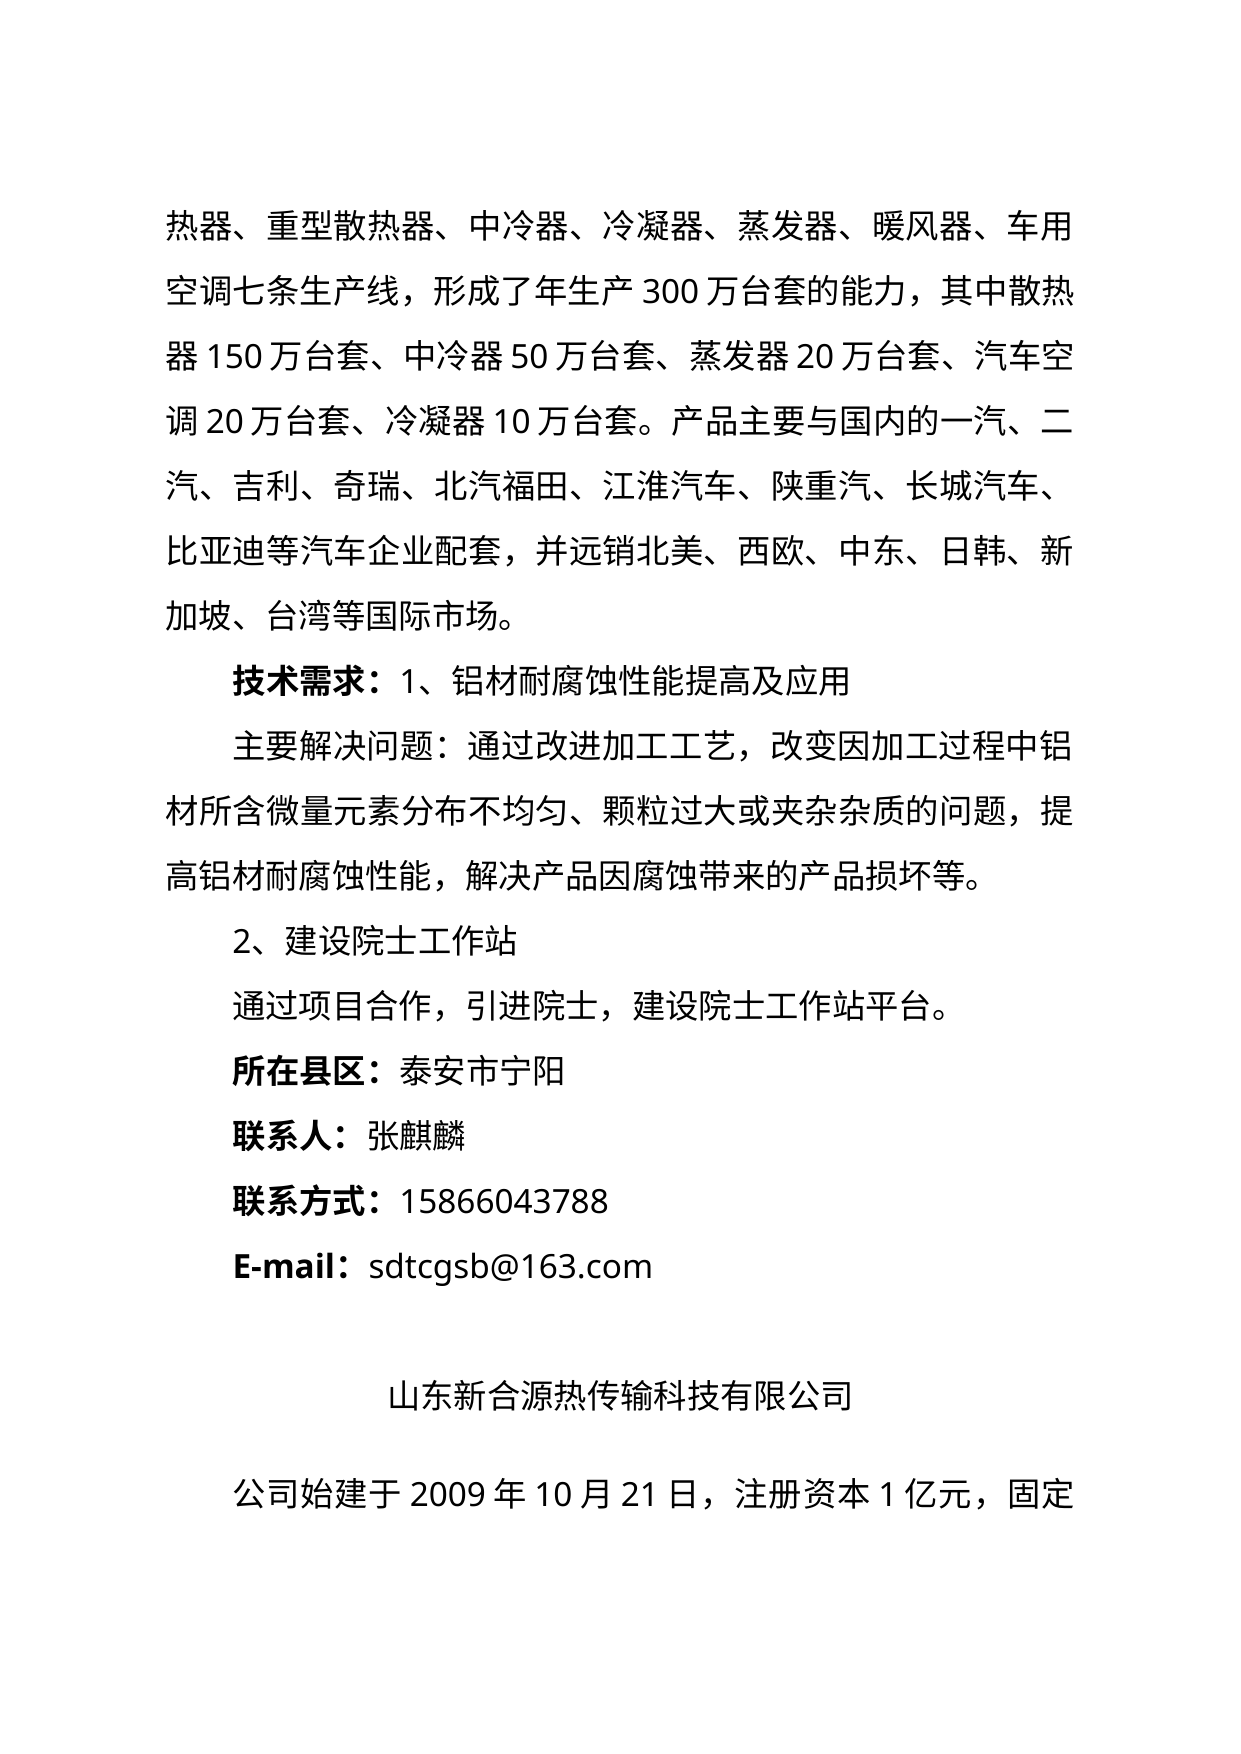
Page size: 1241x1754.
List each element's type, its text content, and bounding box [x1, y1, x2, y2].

text 技术需求：1、铝材耐腐蚀性能提高及应用 [165, 647, 1075, 712]
text 所在县区：泰安市宁阳 [165, 1037, 1075, 1102]
text 主要解决问题：通过改进加工工艺，改变因加工过程中铝材所含微量元素分布不均匀、颗粒过大或夹杂杂质的问题，提高铝材耐腐蚀性能，解决产品因腐蚀带来的产品损坏等。 [165, 712, 1075, 907]
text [165, 1459, 1075, 1524]
text 通过项目合作，引进院士，建设院士工作站平台。 [165, 972, 1075, 1037]
text 2、建设院士工作站 [165, 907, 1075, 972]
text E-mail：sdtcgsb@163.com [165, 1232, 1075, 1297]
text 联系人：张麒麟 [165, 1102, 1075, 1167]
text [165, 192, 1075, 647]
text 山东新合源热传输科技有限公司 [165, 1362, 1075, 1427]
text 联系方式：15866043788 [165, 1167, 1075, 1232]
